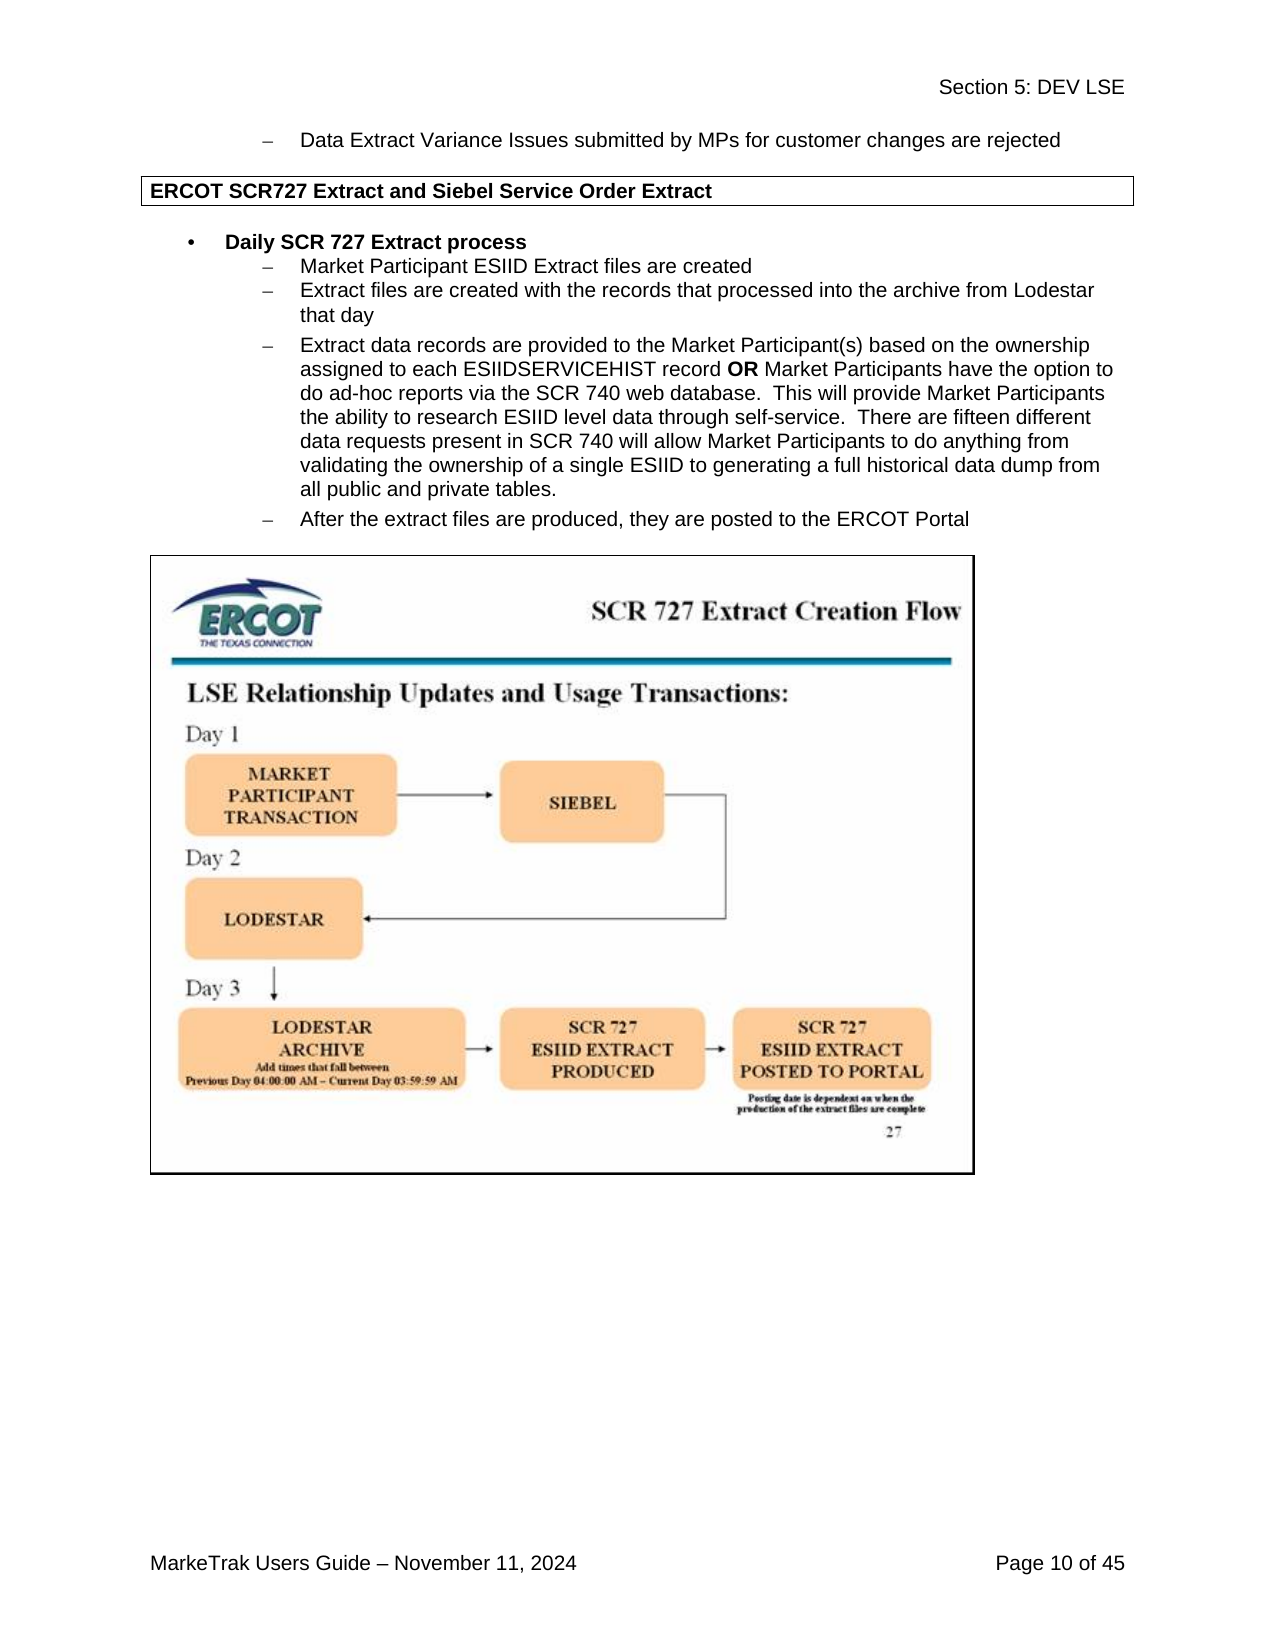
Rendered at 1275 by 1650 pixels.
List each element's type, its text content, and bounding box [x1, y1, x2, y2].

list Market Participant ESIID Extract files are created [262, 254, 1125, 278]
picture [151, 556, 974, 1174]
list After the extract files are produced, they are posted to the ERCOT Portal [262, 507, 1125, 531]
list Extract data records are provided to the Market Participant(s) based on the ownership assigned to each ESIIDSERVICEHIST record OR Market Participants have the option to do ad-hoc reports via the SCR 740 web database. This will provide Market Participants the ability to research ESIID level data through self-service. There are fifteen different data requests present in SCR 740 will allow Market Participants to do anything from validating the ownership of a single ESIID to generating a full historical data dump from all public and private tables. [262, 333, 1125, 501]
list Data Extract Variance Issues submitted by MPs for customer changes are rejected [262, 128, 1125, 152]
list Daily SCR 727 Extract process [187, 230, 1125, 254]
list Extract files are created with the records that processed into the archive from Lodestar that day [262, 278, 1125, 326]
text ERCOT SCR727 Extract and Siebel Service Order Extract [142, 177, 1133, 205]
